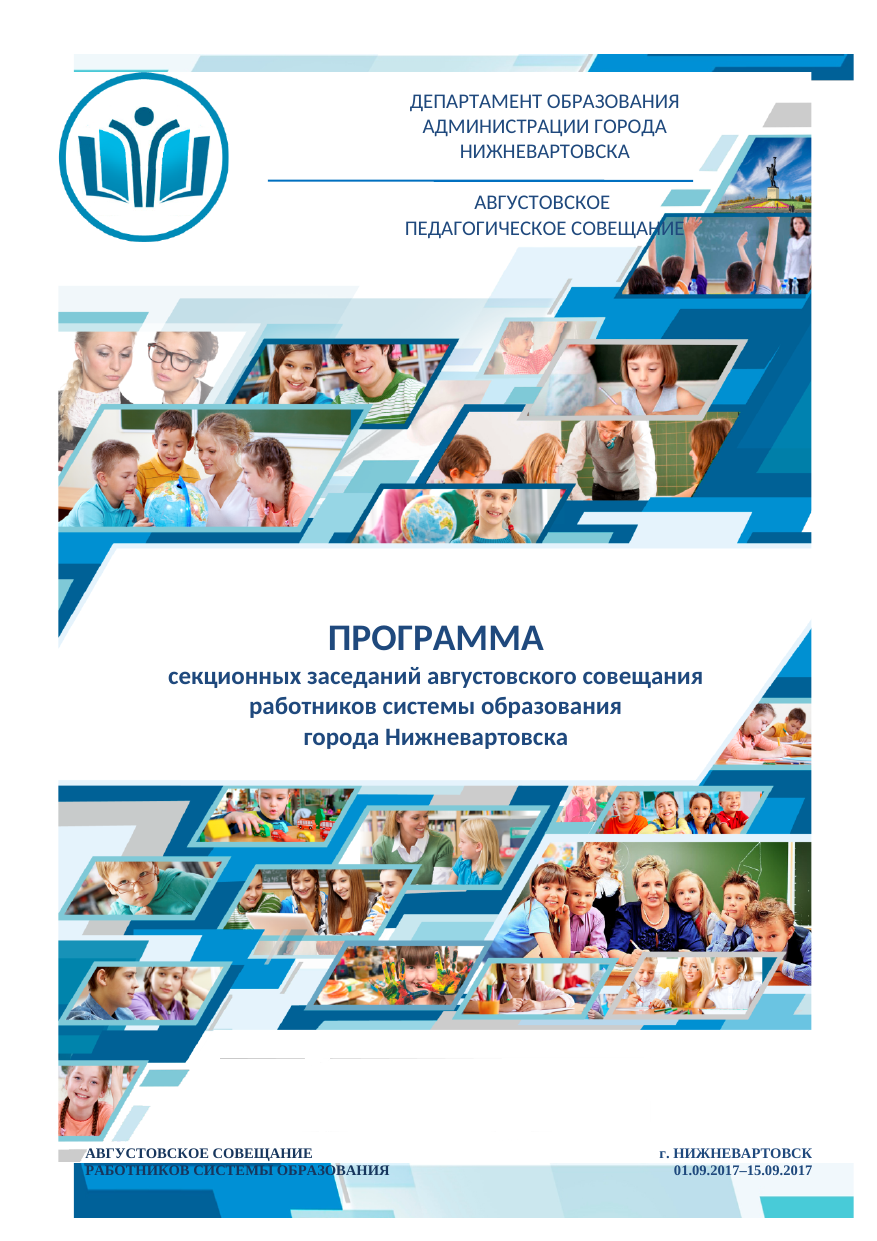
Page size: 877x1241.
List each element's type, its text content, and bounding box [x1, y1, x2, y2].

text ДЕПАРТАМЕНТ ОБРАЗОВАНИЯ [229, 88, 709, 113]
text секционных заседаний августовского совещания работников системы образования [59, 660, 812, 721]
picture [58, 54, 854, 1218]
text АВГУСТОВСКОЕ ПЕДАГОГИЧЕСКОЕ СОВЕЩАНИЕ [229, 189, 709, 240]
text ПРОГРАММА [59, 614, 812, 660]
picture [66, 80, 222, 235]
text города Нижневартовска [59, 721, 812, 752]
text АДМИНИСТРАЦИИ ГОРОДА НИЖНЕВАРТОВСКА [229, 113, 709, 164]
